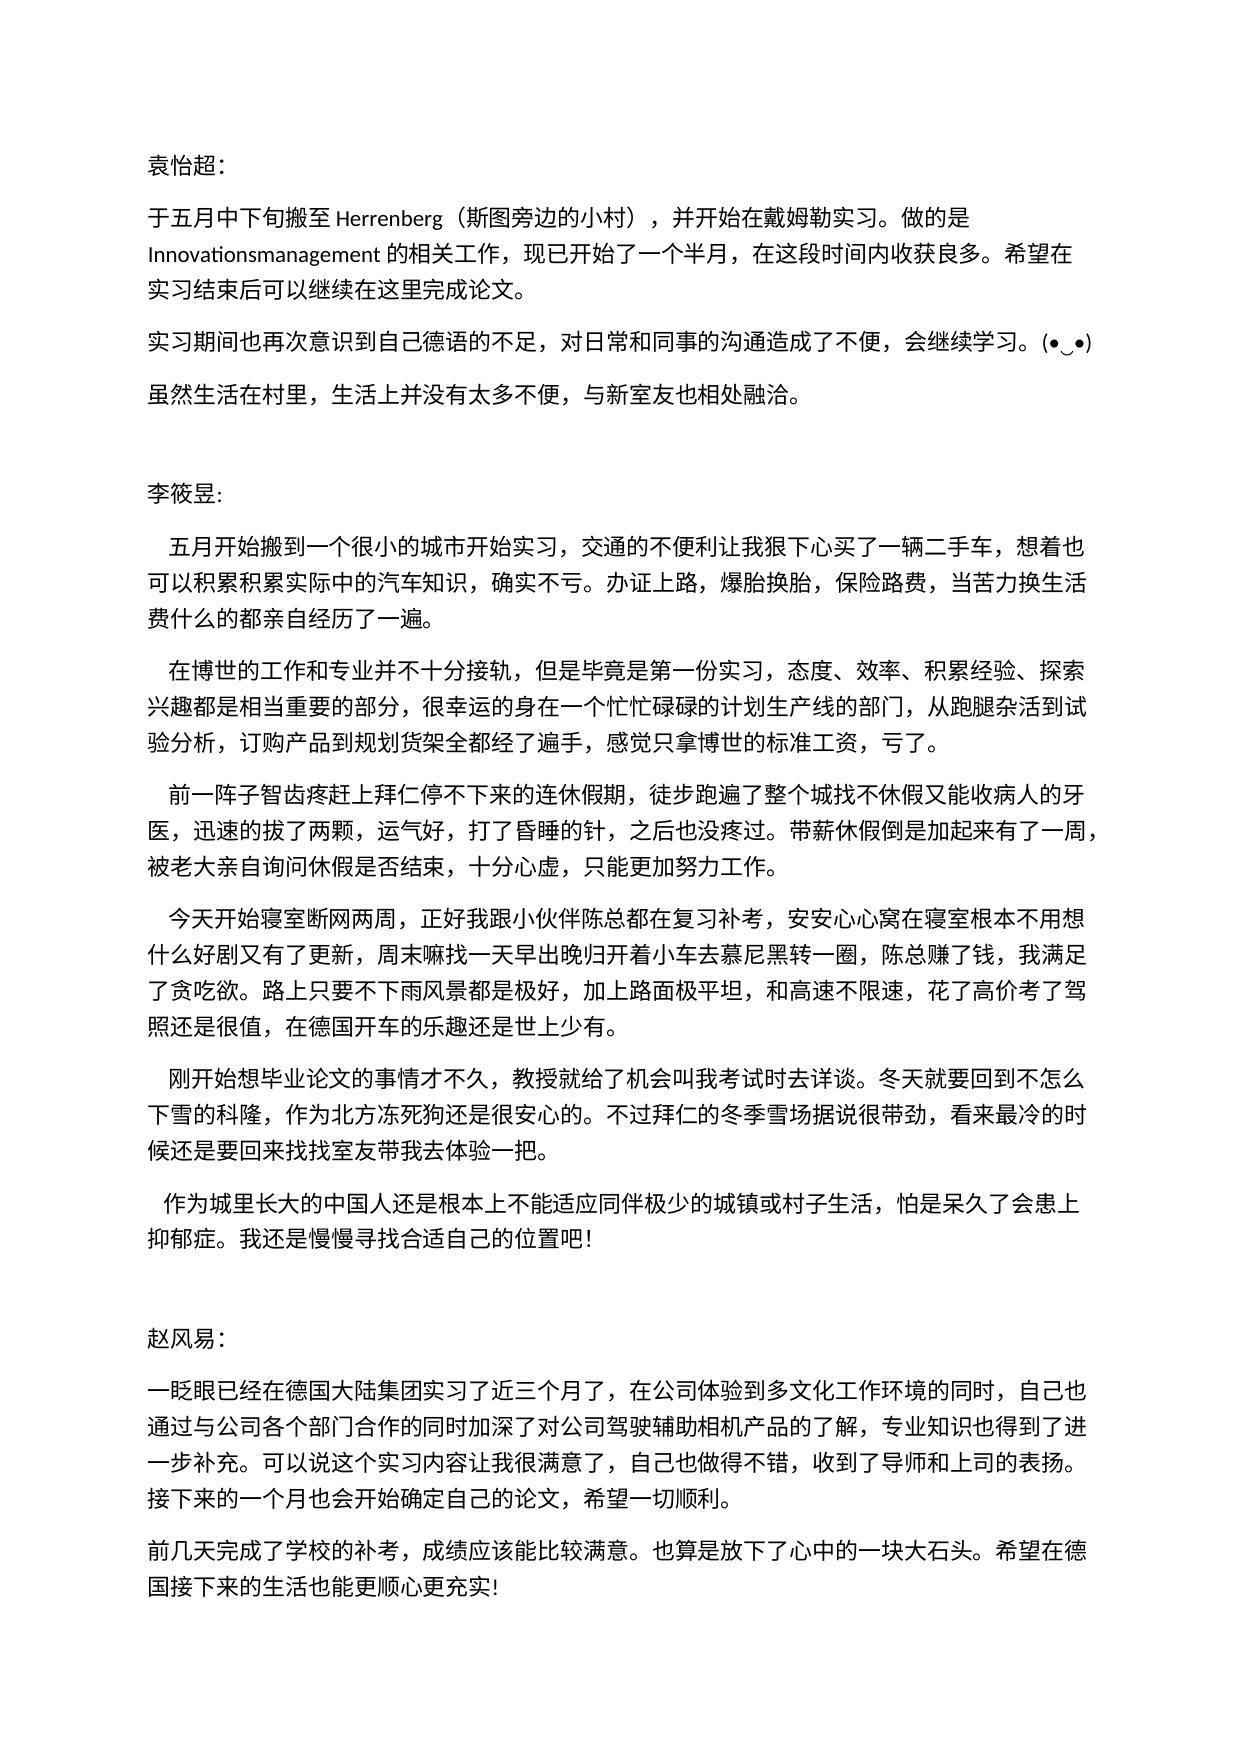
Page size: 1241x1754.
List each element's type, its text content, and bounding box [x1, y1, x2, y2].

text 李筱昱: [148, 476, 1093, 509]
text 今天开始寝室断网两周，正好我跟小伙伴陈总都在复习补考，安安心心窝在寝室根本不用想什么好剧又有了更新，周末嘛找一天早出晚归开着小车去慕尼黑转一圈，陈总赚了钱，我满足了贪吃欲。路上只要不下雨风景都是极好，加上路面极平坦，和高速不限速，花了高价考了驾照还是很值，在德国开车的乐趣还是世上少有。 [148, 901, 1093, 1042]
text 于五月中下旬搬至Herrenberg（斯图旁边的小村），并开始在戴姆勒实习。做的是Innovationsmanagement 的相关工作，现已开始了一个半月，在这段时间内收获良多。希望在实习结束后可以继续在这里完成论文。 [148, 200, 1093, 305]
text 前一阵子智齿疼赶上拜仁停不下来的连休假期，徒步跑遍了整个城找不休假又能收病人的牙医，迅速的拔了两颗，运气好，打了昏睡的针，之后也没疼过。带薪休假倒是加起来有了一周，被老大亲自询问休假是否结束，十分心虚，只能更加努力工作。 [148, 777, 1093, 882]
text 一眨眼已经在德国大陆集团实习了近三个月了，在公司体验到多文化工作环境的同时，自己也通过与公司各个部门合作的同时加深了对公司驾驶辅助相机产品的了解，专业知识也得到了进一步补充。可以说这个实习内容让我很满意了，自己也做得不错，收到了导师和上司的表扬。接下来的一个月也会开始确定自己的论文，希望一切顺利。 [148, 1373, 1093, 1514]
text 在博世的工作和专业并不十分接轨，但是毕竟是第一份实习，态度、效率、积累经验、探索兴趣都是相当重要的部分，很幸运的身在一个忙忙碌碌的计划生产线的部门，从跑腿杂活到试验分析，订购产品到规划货架全都经了遍手，感觉只拿博世的标准工资，亏了。 [148, 653, 1093, 758]
text 袁怡超： [148, 148, 1093, 181]
text 作为城里长大的中国人还是根本上不能适应同伴极少的城镇或村子生活，怕是呆久了会患上抑郁症。我还是慢慢寻找合适自己的位置吧！ [148, 1185, 1093, 1254]
text 虽然生活在村里，生活上并没有太多不便，与新室友也相处融洽。 [148, 377, 1093, 410]
text 实习期间也再次意识到自己德语的不足，对日常和同事的沟通造成了不便，会继续学习。(•‿•) [148, 324, 1093, 358]
text 五月开始搬到一个很小的城市开始实习，交通的不便利让我狠下心买了一辆二手车，想着也可以积累积累实际中的汽车知识，确实不亏。办证上路，爆胎换胎，保险路费，当苦力换生活费什么的都亲自经历了一遍。 [148, 529, 1093, 634]
text 赵风易： [148, 1321, 1093, 1354]
text 刚开始想毕业论文的事情才不久，教授就给了机会叫我考试时去详谈。冬天就要回到不怎么下雪的科隆，作为北方冻死狗还是很安心的。不过拜仁的冬季雪场据说很带劲，看来最冷的时候还是要回来找找室友带我去体验一把。 [148, 1061, 1093, 1166]
text 前几天完成了学校的补考，成绩应该能比较满意。也算是放下了心中的一块大石头。希望在德国接下来的生活也能更顺心更充实! [148, 1533, 1093, 1602]
